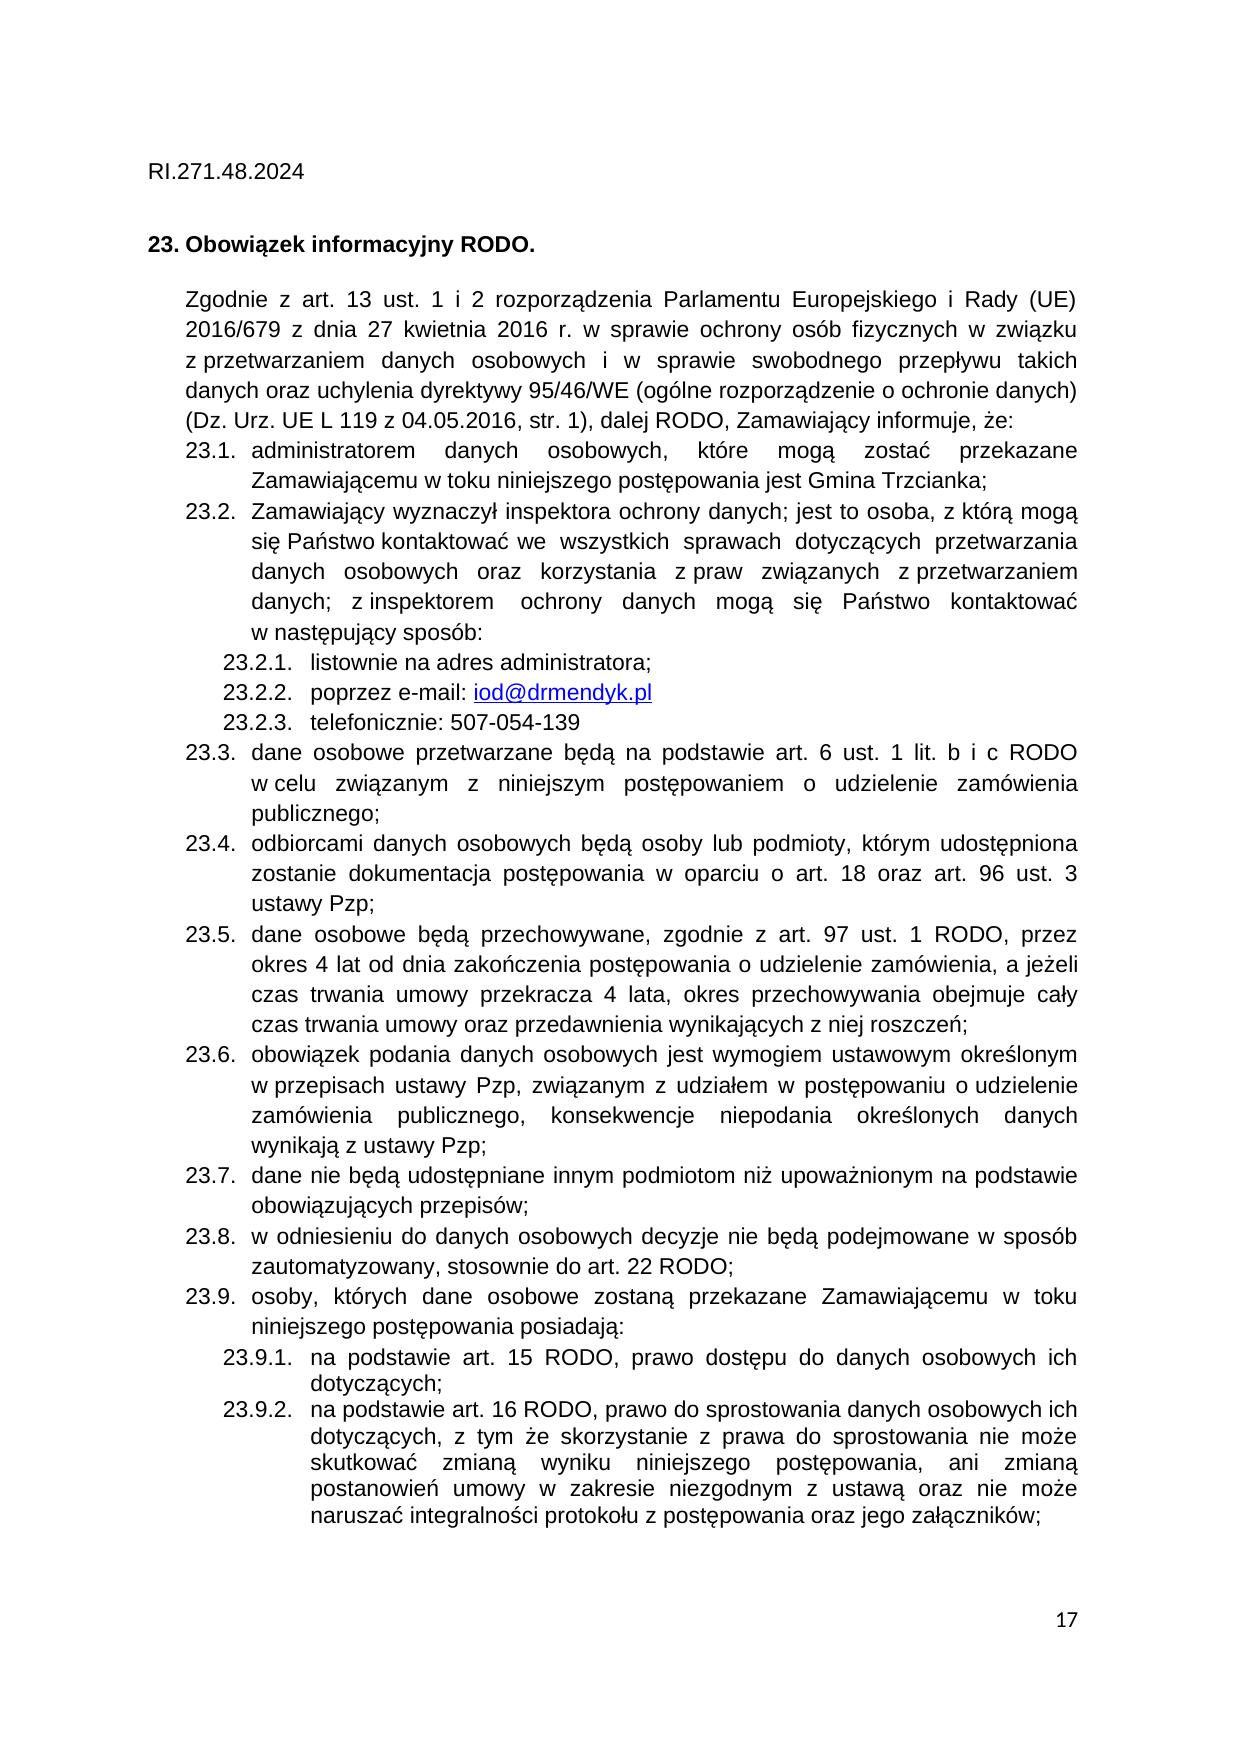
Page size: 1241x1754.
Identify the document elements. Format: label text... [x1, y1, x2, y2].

list Zamawiający wyznaczył inspektora ochrony danych; jest to osoba, z którą mogą się Państwo kontaktować we wszystkich sprawach dotyczących przetwarzania danych osobowych oraz korzystania z praw związanych z przetwarzaniem danych; z inspektorem ochrony danych mogą się Państwo kontaktować w następujący sposób: [185, 498, 1078, 645]
list dane osobowe będą przechowywane, zgodnie z art. 97 ust. 1 RODO, przez okres 4 lat od dnia zakończenia postępowania o udzielenie zamówienia, a jeżeli czas trwania umowy przekracza 4 lata, okres przechowywania obejmuje cały czas trwania umowy oraz przedawnienia wynikających z niej roszczeń; [185, 921, 1078, 1038]
list na podstawie art. 16 RODO, prawo do sprostowania danych osobowych ich dotyczących, z tym że skorzystanie z prawa do sprostowania nie może skutkować zmianą wyniku niniejszego postępowania, ani zmianą postanowień umowy w zakresie niezgodnym z ustawą oraz nie może naruszać integralności protokołu z postępowania oraz jego załączników; [223, 1396, 1078, 1528]
list telefonicznie: 507-054-139 [223, 709, 1078, 736]
list osoby, których dane osobowe zostaną przekazane Zamawiającemu w toku niniejszego postępowania posiadają: [185, 1283, 1078, 1340]
list na podstawie art. 15 RODO, prawo dostępu do danych osobowych ich dotyczących; [223, 1343, 1078, 1396]
list administratorem danych osobowych, które mogą zostać przekazane Zamawiającemu w toku niniejszego postępowania jest Gmina Trzcianka; [185, 437, 1078, 494]
text Zgodnie z art. 13 ust. 1 i 2 rozporządzenia Parlamentu Europejskiego i Rady (UE) 2016/679 z dnia 27 kwietnia 2016 r. w sprawie ochrony osób fizycznych w związku z przetwarzaniem danych osobowych i w sprawie swobodnego przepływu takich danych oraz uchylenia dyrektywy 95/46/WE (ogólne rozporządzenie o ochronie danych) (Dz. Urz. UE L 119 z 04.05.2016, str. 1), dalej RODO, Zamawiający informuje, że: [185, 286, 1078, 433]
list dane nie będą udostępniane innym podmiotom niż upoważnionym na podstawie obowiązujących przepisów; [185, 1162, 1078, 1219]
list dane osobowe przetwarzane będą na podstawie art. 6 ust. 1 lit. b i c RODO w celu związanym z niniejszym postępowaniem o udzielenie zamówienia publicznego; [185, 739, 1078, 826]
list odbiorcami danych osobowych będą osoby lub podmioty, którym udostępniona zostanie dokumentacja postępowania w oparciu o art. 18 oraz art. 96 ust. 3 ustawy Pzp; [185, 830, 1078, 917]
list poprzez e-mail: iod@drmendyk.pl [223, 679, 1078, 705]
list obowiązek podania danych osobowych jest wymogiem ustawowym określonym w przepisach ustawy Pzp, związanym z udziałem w postępowaniu o udzielenie zamówienia publicznego, konsekwencje niepodania określonych danych wynikają z ustawy Pzp; [185, 1041, 1078, 1158]
list listownie na adres administratora; [223, 649, 1078, 675]
subtitle Obowiązek informacyjny RODO. [148, 231, 1078, 257]
list w odniesieniu do danych osobowych decyzje nie będą podejmowane w sposób zautomatyzowany, stosownie do art. 22 RODO; [185, 1223, 1078, 1279]
